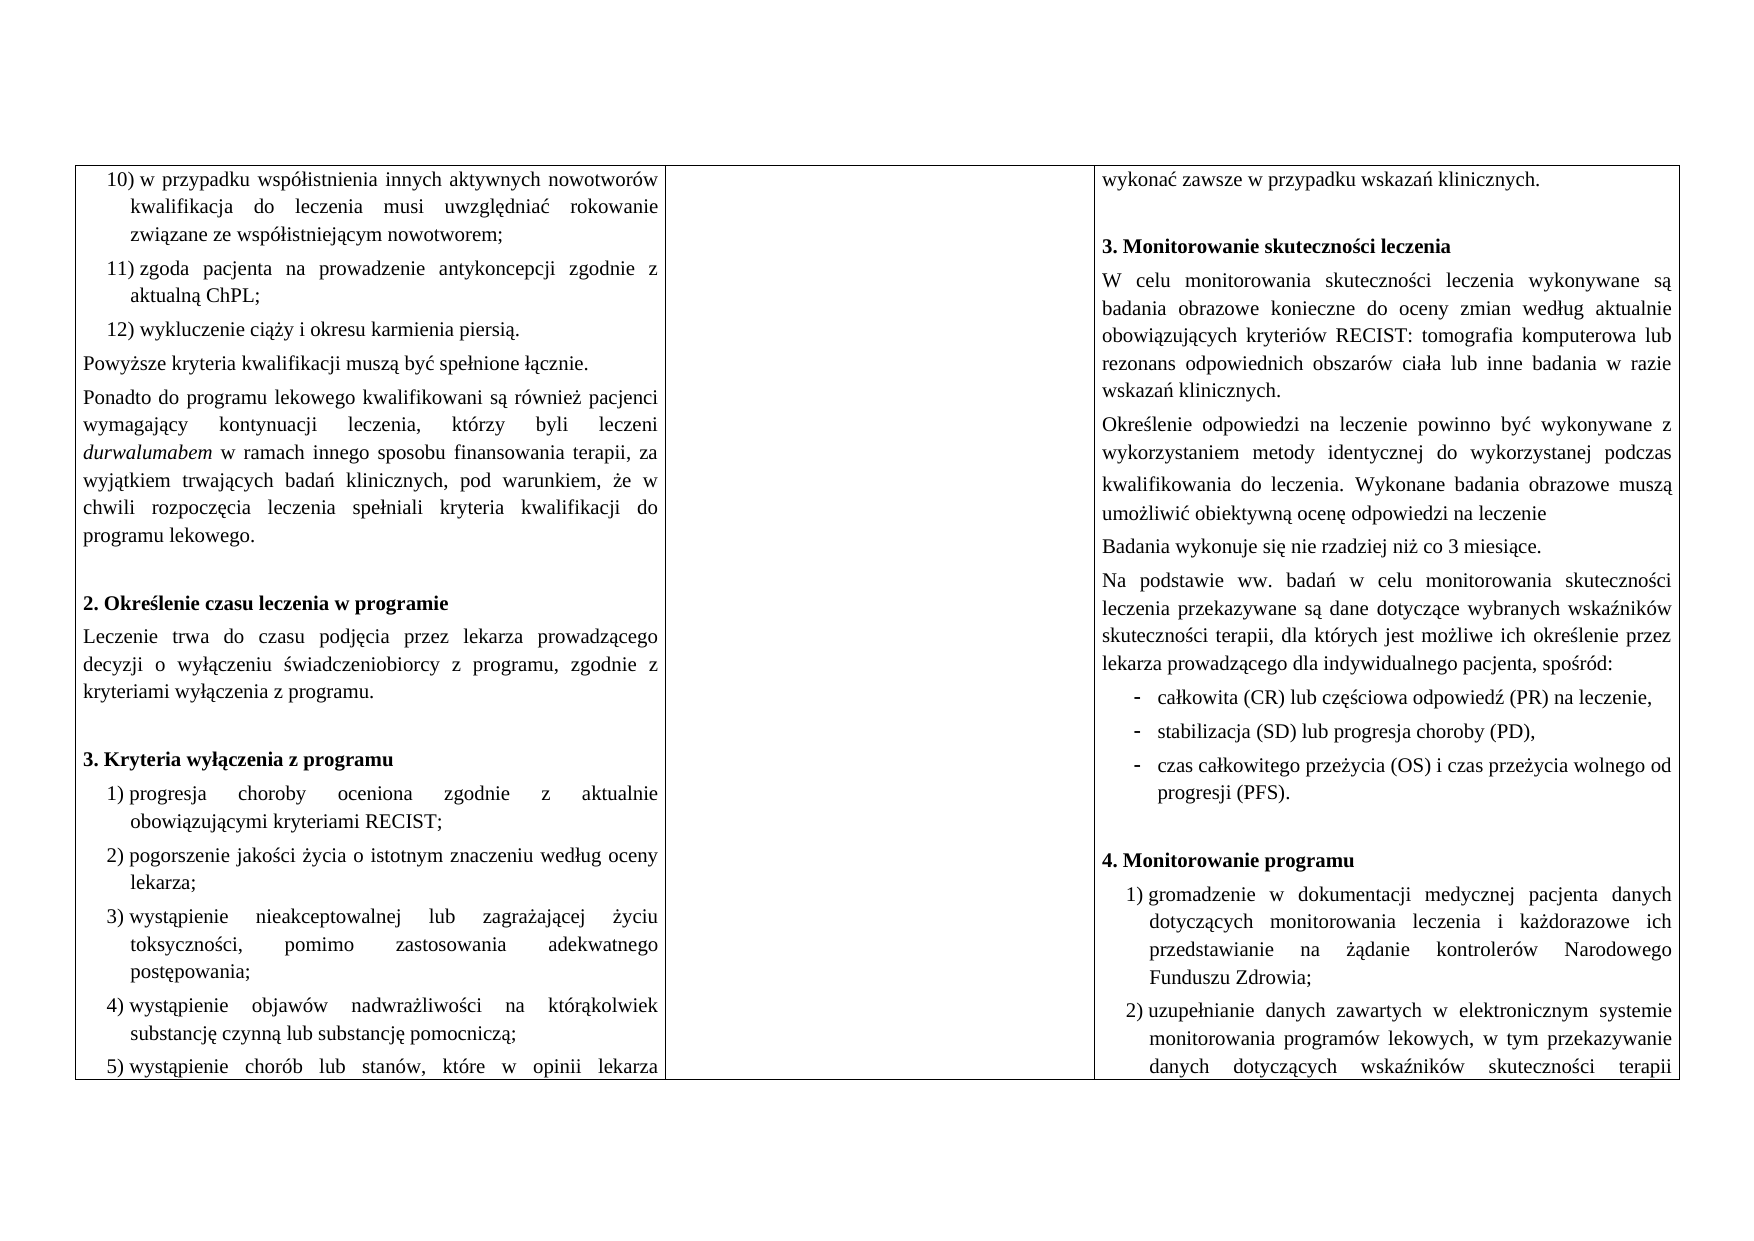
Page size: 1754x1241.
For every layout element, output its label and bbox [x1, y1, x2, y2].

table_cell [76, 166, 665, 1078]
table_cell [666, 166, 1094, 1078]
table_cell [1095, 166, 1679, 1078]
